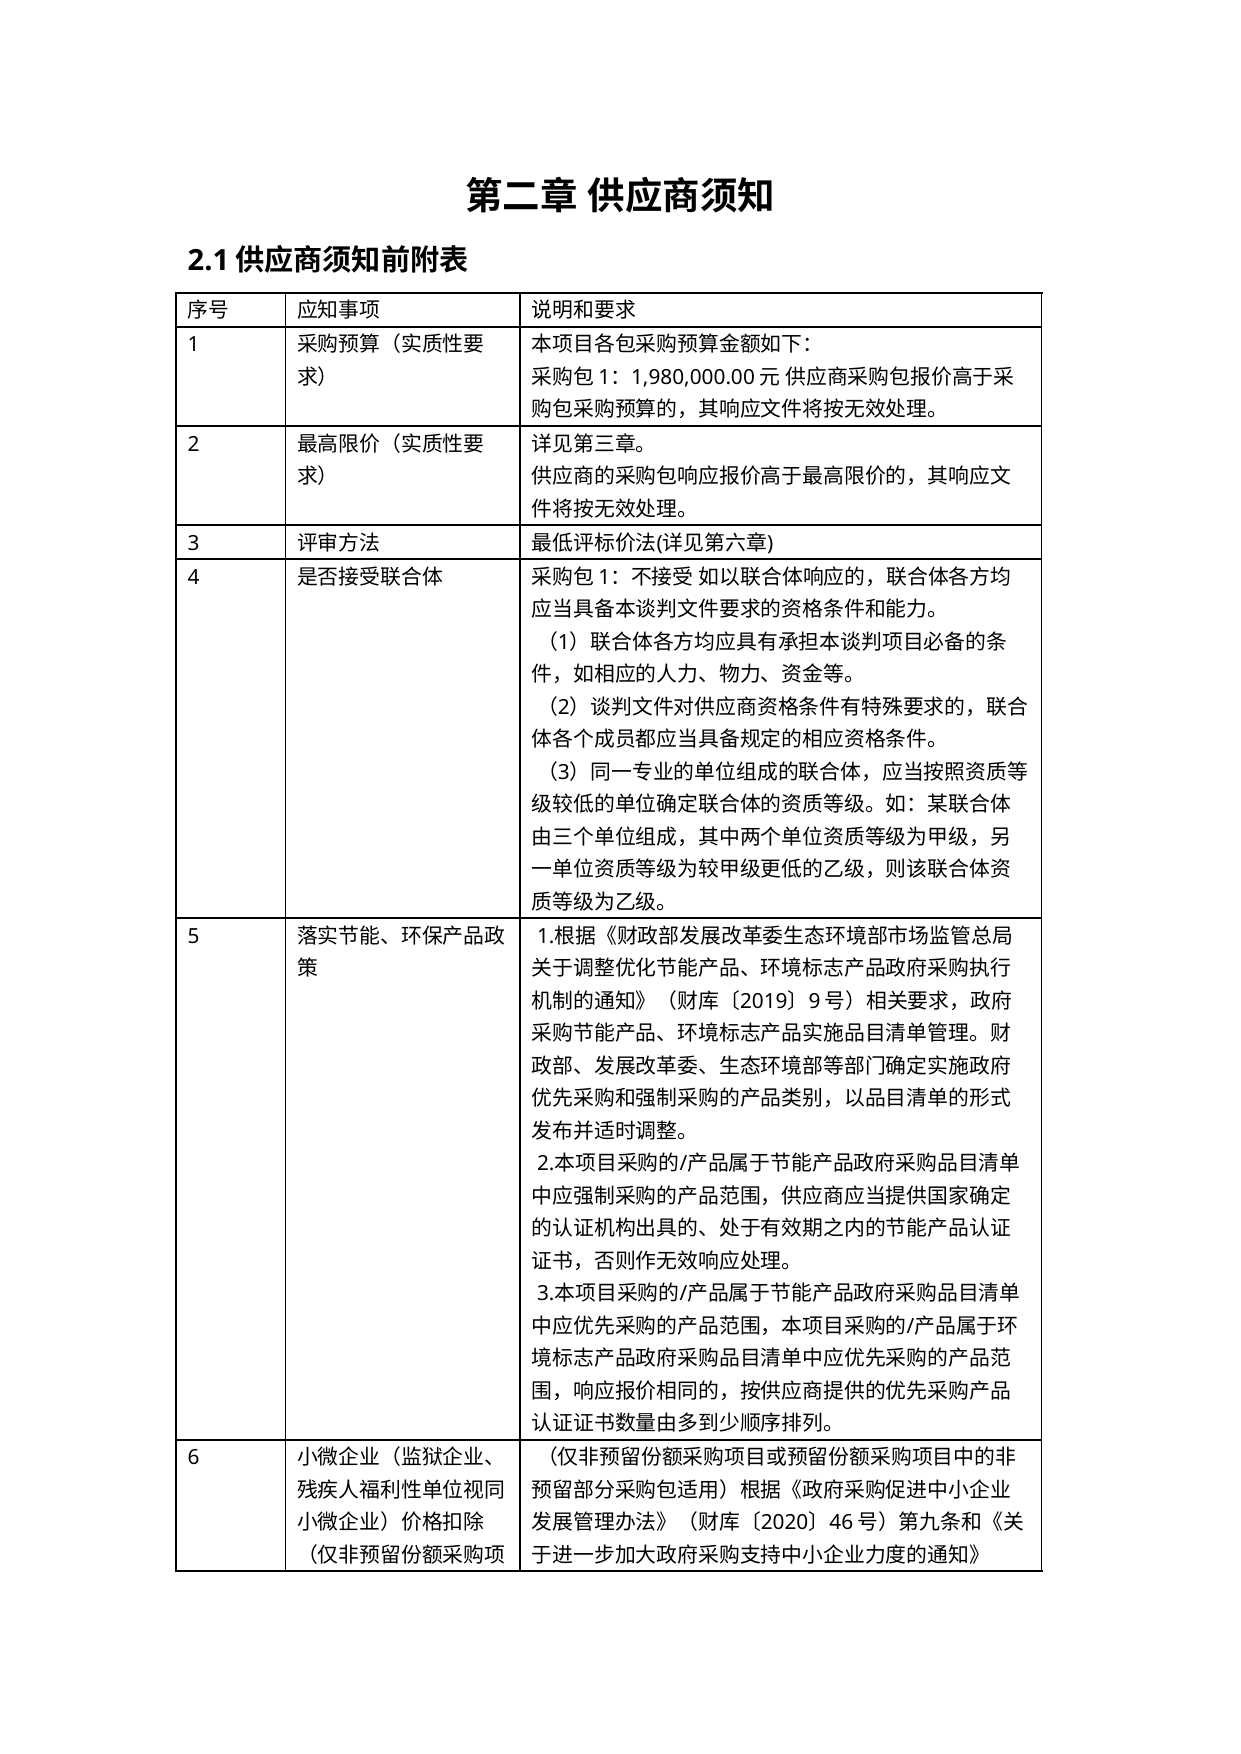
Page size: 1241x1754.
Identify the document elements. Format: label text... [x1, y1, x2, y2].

table_cell 最高限价（实质性要求） [286, 427, 519, 524]
table_cell 1 [177, 328, 285, 425]
table_cell 3 [177, 526, 285, 558]
table_cell 6 [177, 1441, 285, 1570]
table_cell 最低评标价法(详见第六章) [521, 526, 1041, 558]
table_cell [521, 1441, 1041, 1570]
table_cell 1.根据《财政部发展改革委生态环境部市场监管总局关于调整优化节能产品、环境标志产品政府采购执行机制的通知》（财库〔2019〕9号）相关要求，政府采购节能产品、环境标志产品实施品目清单管理。财政部、发展改革委、生态环境部等部门确定实施政府优先采购和强制采购的产品类别，以品目清单的形式发布并适时调整。 2.本项目采购的/产品属于节能产品政府采购品目清单中应强制采购的产品范围，供应商应当提供国家确定的认证机构出具的、处于有效期之内的节能产品认证证书，否则作无效响应处理。 3.本项目采购的/产品属于节能产品政府采购品目清单中应优先采购的产品范围，本项目采购的/产品属于环境标志产品政府采购品目清单中应优先采购的产品范围，响应报价相同的，按供应商提供的优先采购产品认证证书数量由多到少顺序排列。 [521, 919, 1041, 1439]
text 2.1供应商须知前附表 [187, 227, 1053, 292]
table_cell 2 [177, 427, 285, 524]
table_cell 是否接受联合体 [286, 560, 519, 917]
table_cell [286, 1441, 519, 1570]
table_cell 4 [177, 560, 285, 917]
table_cell 采购包1：不接受 如以联合体响应的，联合体各方均应当具备本谈判文件要求的资格条件和能力。 （1）联合体各方均应具有承担本谈判项目必备的条件，如相应的人力、物力、资金等。 （2）谈判文件对供应商资格条件有特殊要求的，联合体各个成员都应当具备规定的相应资格条件。 （3）同一专业的单位组成的联合体，应当按照资质等级较低的单位确定联合体的资质等级。如：某联合体由三个单位组成，其中两个单位资质等级为甲级，另一单位资质等级为较甲级更低的乙级，则该联合体资质等级为乙级。 [521, 560, 1041, 917]
text 第二章 供应商须知 [187, 162, 1053, 227]
table_cell 落实节能、环保产品政策 [286, 919, 519, 1439]
table_header 序号 [177, 294, 285, 326]
table_header 应知事项 [286, 294, 519, 326]
table_header 说明和要求 [521, 294, 1041, 326]
table_cell 本项目各包采购预算金额如下： 采购包1：1,980,000.00元 供应商采购包报价高于采购包采购预算的，其响应文件将按无效处理。 [521, 328, 1041, 425]
table_cell 详见第三章。 供应商的采购包响应报价高于最高限价的，其响应文件将按无效处理。 [521, 427, 1041, 524]
table_cell 采购预算（实质性要求） [286, 328, 519, 425]
table_cell 5 [177, 919, 285, 1439]
table_cell 评审方法 [286, 526, 519, 558]
